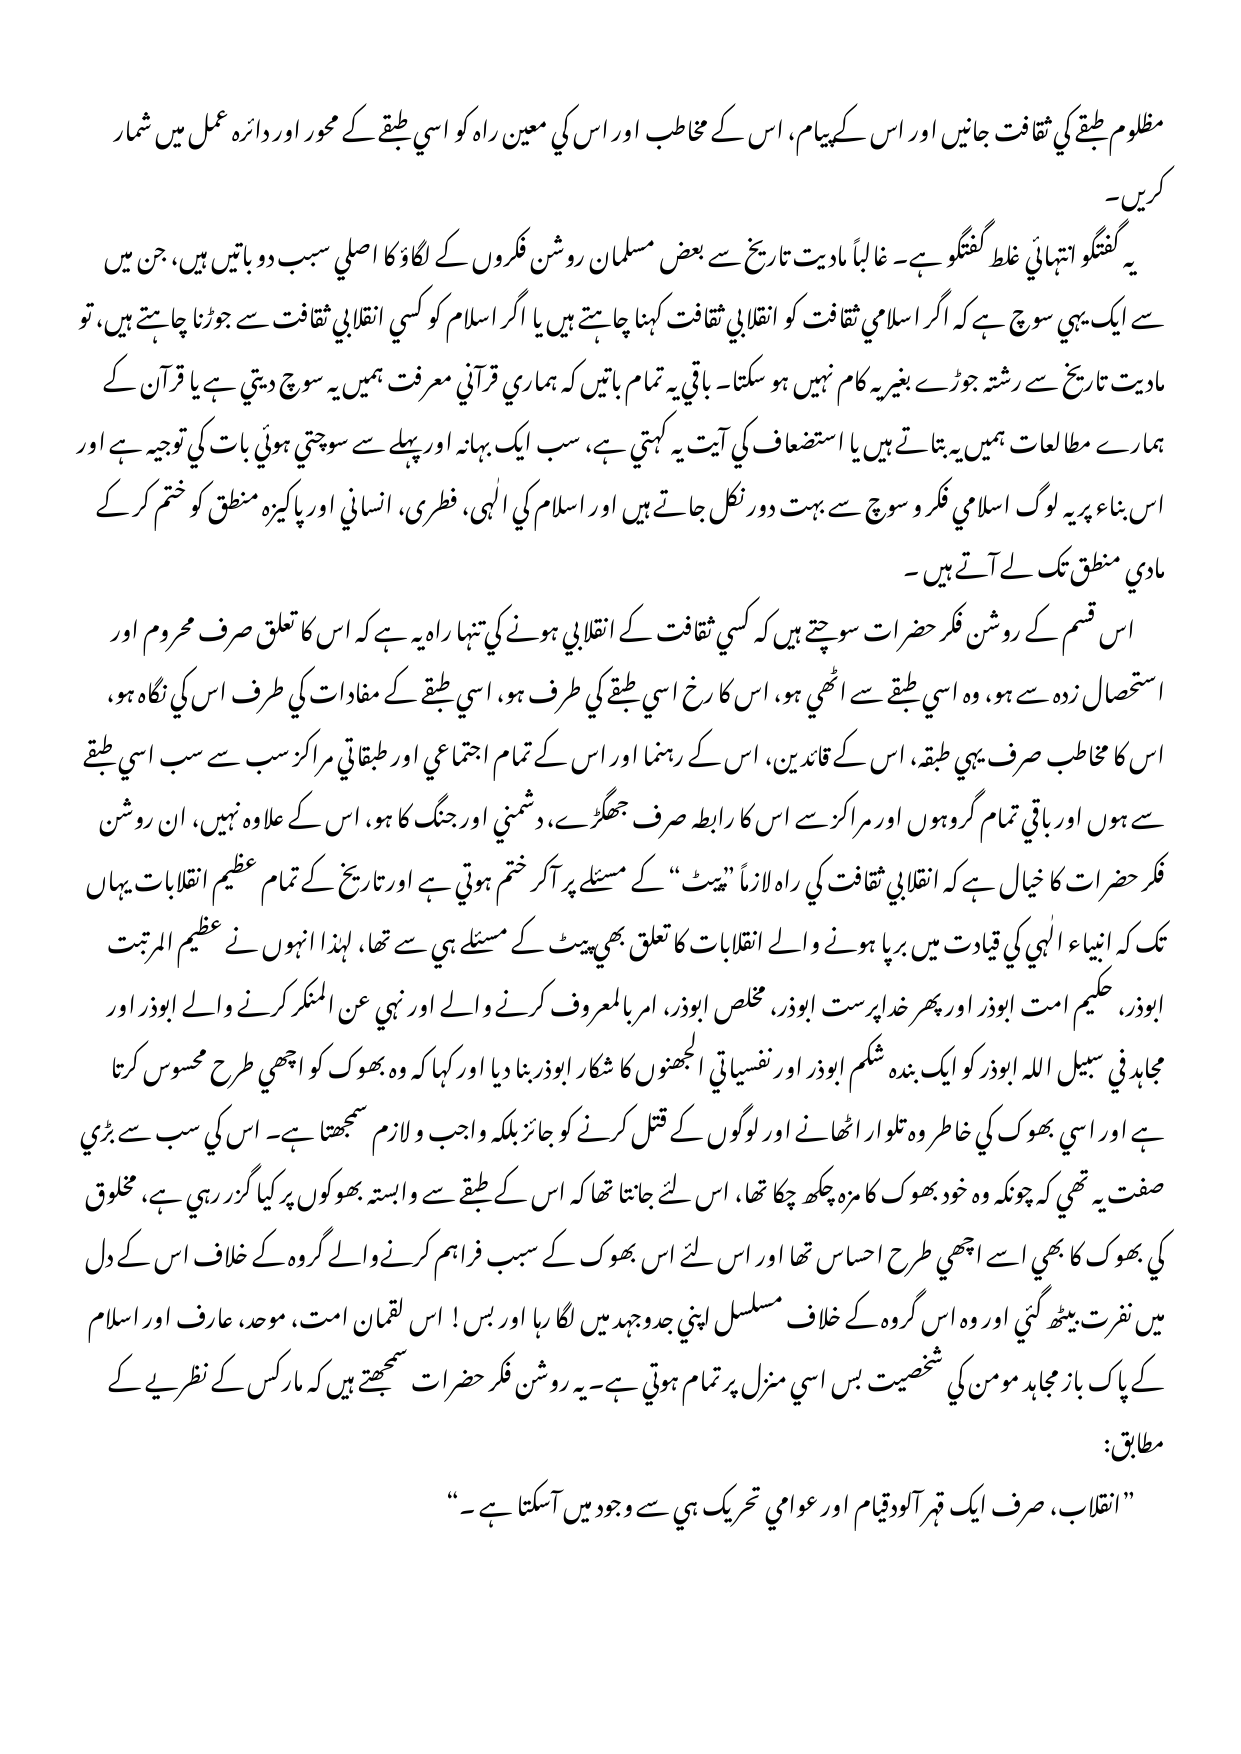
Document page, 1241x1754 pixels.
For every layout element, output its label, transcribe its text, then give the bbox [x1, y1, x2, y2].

text يہ گفتگو انتہائي غلط گفتگو ہے۔ غالباً ماديت تاريخ سے بعض مسلمان روشن فكروں كے لگاؤ كا اصلي سبب دو باتيں ہيں، جن ميں سے ايك يہي سوچ ہے كہ اگر اسلامي ثقافت كو انقلابي ثقافت كہنا چاہتے ہيں يا اگر اسلام كو كسي انقلابي ثقافت سے جوڑنا چاہتے ہيں، تو ماديت تاريخ سے رشتہ جوڑے بغير يہ كام نہيں ہو سكتا۔ باقي يہ تمام باتيں كہ ہماري قرآني معرفت ہميں يہ سوچ ديتي ہے يا قرآن كے ہمارے مطالعات ہميں يہ بتاتے ہيں يا استضعاف كي آيت يہ كہتي ہے، سب ايك بہانہ اور پہلے سے سوچتي ہوئي بات كي توجيہ ہے اور اس بناء پر يہ لوگ اسلامي فكر و سوچ سے بہت دور نكل جاتے ہيں اور اسلام كي الٰہى، فطرى، انساني اور پاكيزہ منطق كو ختم كر كے مادي منطق تك لے آتے ہيں ۔ [75, 219, 1165, 594]
text اس قسم كے روشن فكر حضرات سوچتے ہيں كہ كسي ثقافت كے انقلابي ہونے كي تنہا راہ يہ ہے كہ اس كا تعلق صرف محروم اور استحصال زدہ سے ہو، وہ اسي طبقے سے اٹھي ہو، اس كا رخ اسي طبقے كي طرف ہو، اسي طبقے كے مفادات كي طرف اس كي نگاہ ہو، اس كا مخاطب صرف يہي طبقہ، اس كے قائدين، اس كے رہنما اور اس كے تمام اجتماعي اور طبقاتي مراكز سب سے سب اسي طبقے سے ہوں اور باقي تمام گروہوں اور مراكز سے اس كا رابطہ صرف جھگڑے، دشمني اور جنگ كا ہو، اس كے علاوہ نہيں، ان روشن فكر حضرات كا خيال ہے كہ انقلابي ثقافت كي راہ لازماً ”پيٹ“ كے مسئلے پر آكر ختم ہوتي ہے اور تاريخ كے تمام عظيم انقلابات يہاں تك كہ انبياء الٰہي كي قيادت ميں برپا ہونے والے انقلابات كا تعلق بھي پيٹ كے مسئلے ہي سے تھا، لہٰذا انہوں نے عظيم المرتبت ابوذر، حكيم امت ابوذر اور پھر خداپرست ابوذر، مخلص ابوذر، امر بالمعروف كرنے والے اور نہي عن المنكر كرنے والے ابوذر اور مجاہد في سبيل اللہ ابوذر كو ايك بندہ شكم ابوذر اور نفسياتي الجھنوں كا شكار ابوذر بنا ديا اور كہا كہ وہ بھوك كو اچھي طرح محسوس كرتا ہے اور اسي بھوك كي خاطر وہ تلوار اٹھانے اور لوگوں كے قتل كرنے كو جائز بلكہ واجب و لازم سمجھتا ہے۔ اس كي سب سے بڑي صفت يہ تھي كہ چونكہ وہ خود بھوك كا مزہ چكھ چكا تھا، اس لئے جانتا تھا كہ اس كے طبقے سے وابستہ بھوكوں پر كيا گزر رہي ہے، مخلوق كي بھوك كا بھي اسے اچھي طرح احساس تھا اور اس لئے اس بھوك كے سبب فراہم كرنےوالے گروہ كے خلاف اس كے دل ميں نفرت بيٹھ گئي اور وہ اس گروہ كے خلاف مسلسل اپني جدوجہد ميں لگا رہا اور بس! اس لقمان امت، موحد، عارف اور اسلام كے پاك باز مجاہد مومن كي شخصيت بس اسي منزل پر تمام ہوتي ہے۔ يہ روشن فكر حضرات سمجھتے ہيں كہ ماركس كے نظريے كے مطابق: [75, 594, 1165, 1469]
text ”انقلاب، صرف ايك قہر آلودقيام اور عوامي تحريك ہي سے وجود ميں آسكتا ہے ۔“ [75, 1469, 1165, 1531]
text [75, 94, 1165, 219]
